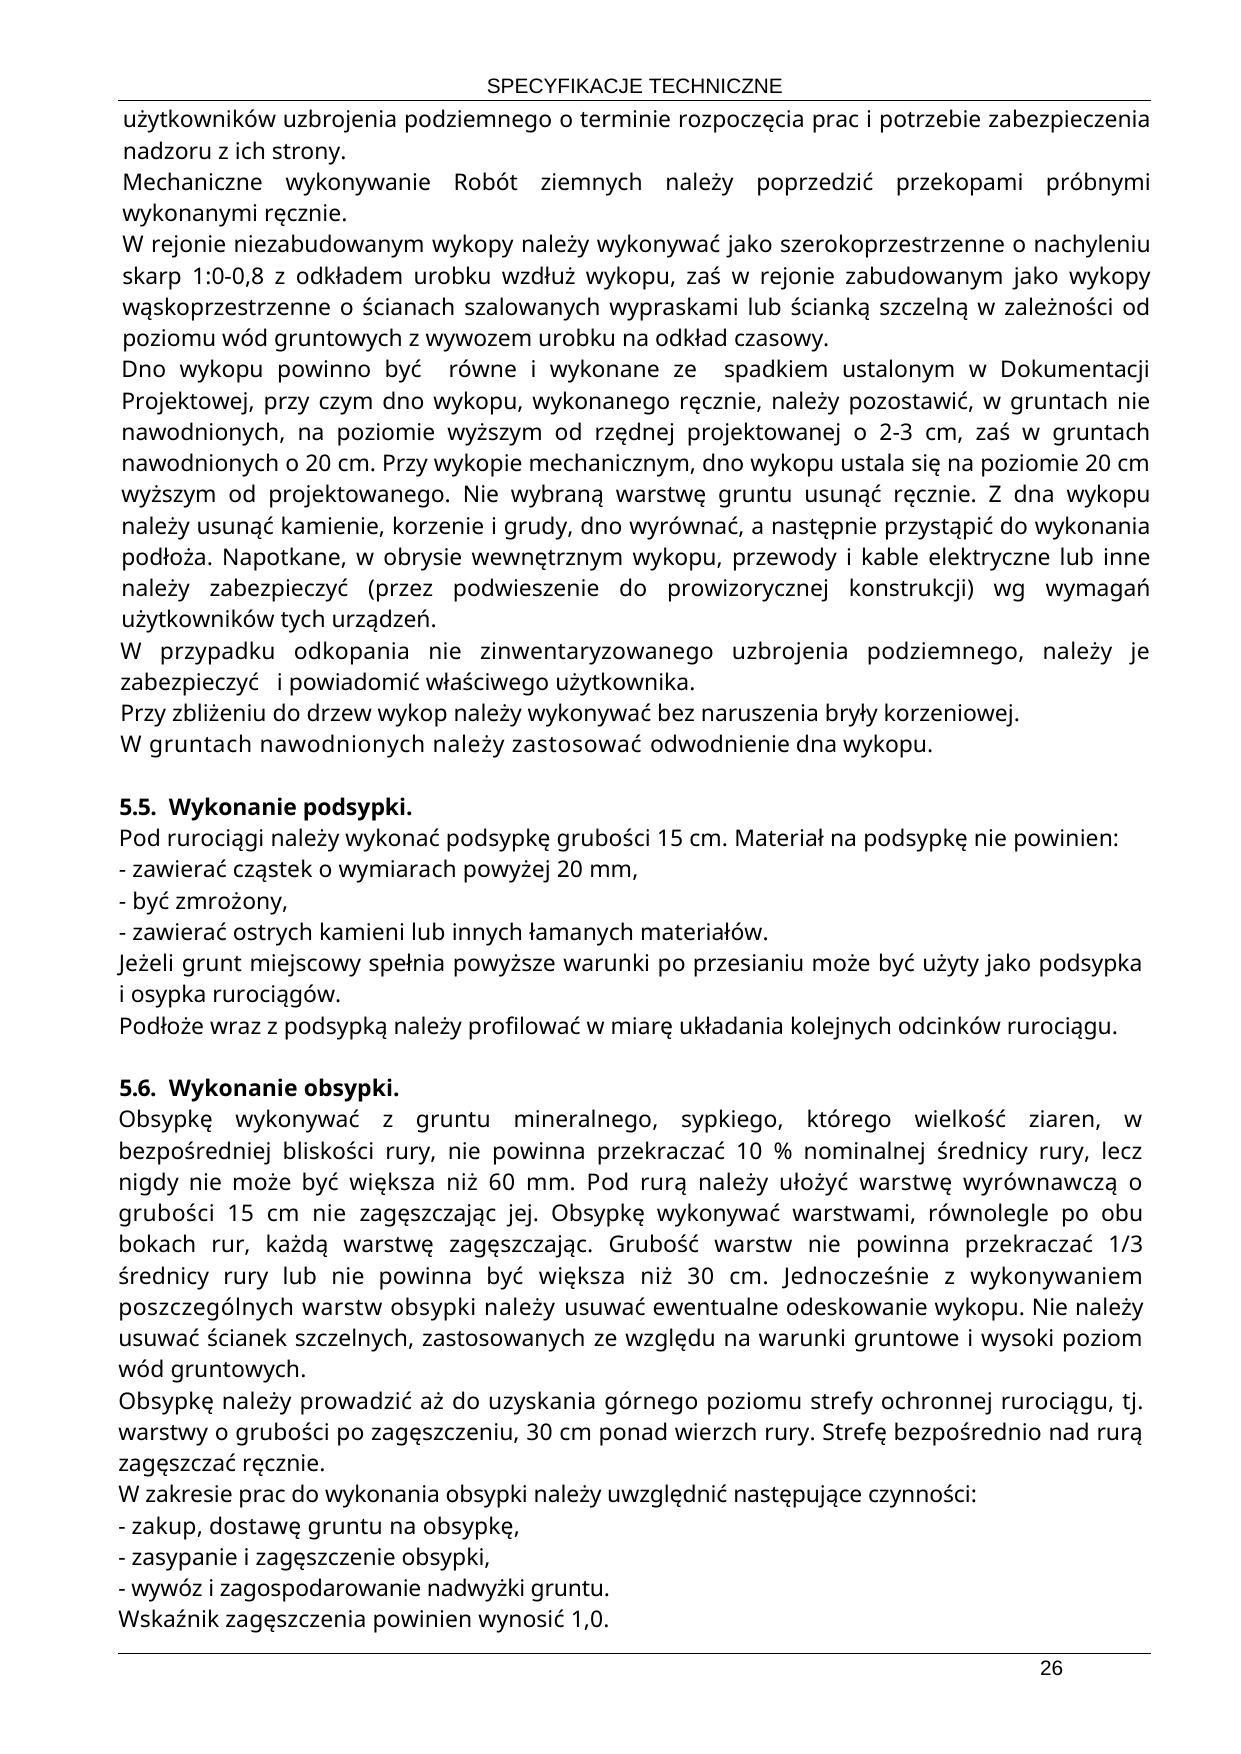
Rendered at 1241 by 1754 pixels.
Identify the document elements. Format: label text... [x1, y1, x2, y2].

text - zawierać ostrych kamieni lub innych łamanych materiałów. [119, 916, 1144, 947]
text W przypadku odkopania nie zinwentaryzowanego uzbrojenia podziemnego, należy je zabezpieczyć i powiadomić właściwego użytkownika. [120, 635, 1151, 697]
text Wskaźnik zagęszczenia powinien wynosić 1,0. [118, 1603, 1151, 1635]
text Obsypkę należy prowadzić aż do uzyskania górnego poziomu strefy ochronnej rurociągu, tj. warstwy o grubości po zagęszczeniu, 30 cm ponad wierzch rury. Strefę bezpośrednio nad rurą zagęszczać ręcznie. [118, 1385, 1145, 1478]
text - zakup, dostawę gruntu na obsypkę, [118, 1510, 1151, 1541]
text W gruntach nawodnionych należy zastosować odwodnienie dna wykopu. [120, 728, 1151, 760]
text Podłoże wraz z podsypką należy profilować w miarę układania kolejnych odcinków rurociągu. [119, 1010, 1144, 1041]
text - być zmrożony, [119, 885, 1144, 916]
text W zakresie prac do wykonania obsypki należy uwzględnić następujące czynności: [118, 1478, 1151, 1510]
text Dno wykopu powinno być równe i wykonane ze spadkiem ustalonym w Dokumentacji Projektowej, przy czym dno wykopu, wykonanego ręcznie, należy pozostawić, w gruntach nie nawodnionych, na poziomie wyższym od rzędnej projektowanej o 2-3 cm, zaś w gruntach nawodnionych o 20 cm. Przy wykopie mechanicznym, dno wykopu ustala się na poziomie 20 cm wyższym od projektowanego. Nie wybraną warstwę gruntu usunąć ręcznie. Z dna wykopu należy usunąć kamienie, korzenie i grudy, dno wyrównać, a następnie przystąpić do wykonania podłoża. Napotkane, w obrysie wewnętrznym wykopu, przewody i kable elektryczne lub inne należy zabezpieczyć (przez podwieszenie do prowizorycznej konstrukcji) wg wymagań użytkowników tych urządzeń. [121, 353, 1151, 635]
text - zasypanie i zagęszczenie obsypki, [118, 1541, 1151, 1572]
text Pod rurociągi należy wykonać podsypkę grubości 15 cm. Materiał na podsypkę nie powinien: [119, 822, 1151, 853]
text Przy zbliżeniu do drzew wykop należy wykonywać bez naruszenia bryły korzeniowej. [120, 697, 1151, 728]
text Mechaniczne wykonywanie Robót ziemnych należy poprzedzić przekopami próbnymi wykonanymi ręcznie. [122, 166, 1151, 228]
text 5.6. Wykonanie obsypki. [119, 1072, 1151, 1103]
text Obsypkę wykonywać z gruntu mineralnego, sypkiego, którego wielkość ziaren, w bezpośredniej bliskości rury, nie powinna przekraczać 10 % nominalnej średnicy rury, lecz nigdy nie może być większa niż 60 mm. Pod rurą należy ułożyć warstwę wyrównawczą o grubości 15 cm nie zagęszczając jej. Obsypkę wykonywać warstwami, równolegle po obu bokach rur, każdą warstwę zagęszczając. Grubość warstw nie powinna przekraczać 1/3 średnicy rury lub nie powinna być większa niż 30 cm. Jednocześnie z wykonywaniem poszczególnych warstw obsypki należy usuwać ewentualne odeskowanie wykopu. Nie należy usuwać ścianek szczelnych, zastosowanych ze względu na warunki gruntowe i wysoki poziom wód gruntowych. [118, 1103, 1144, 1385]
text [123, 103, 1151, 166]
text - zawierać cząstek o wymiarach powyżej 20 mm, [119, 853, 1144, 885]
text - wywóz i zagospodarowanie nadwyżki gruntu. [118, 1572, 1151, 1603]
text Jeżeli grunt miejscowy spełnia powyższe warunki po przesianiu może być użyty jako podsypka i osypka rurociągów. [119, 947, 1144, 1010]
text 5.5. Wykonanie podsypki. [119, 791, 1151, 822]
text W rejonie niezabudowanym wykopy należy wykonywać jako szerokoprzestrzenne o nachyleniu skarp 1:0-0,8 z odkładem urobku wzdłuż wykopu, zaś w rejonie zabudowanym jako wykopy wąskoprzestrzenne o ścianach szalowanych wypraskami lub ścianką szczelną w zależności od poziomu wód gruntowych z wywozem urobku na odkład czasowy. [122, 228, 1151, 353]
